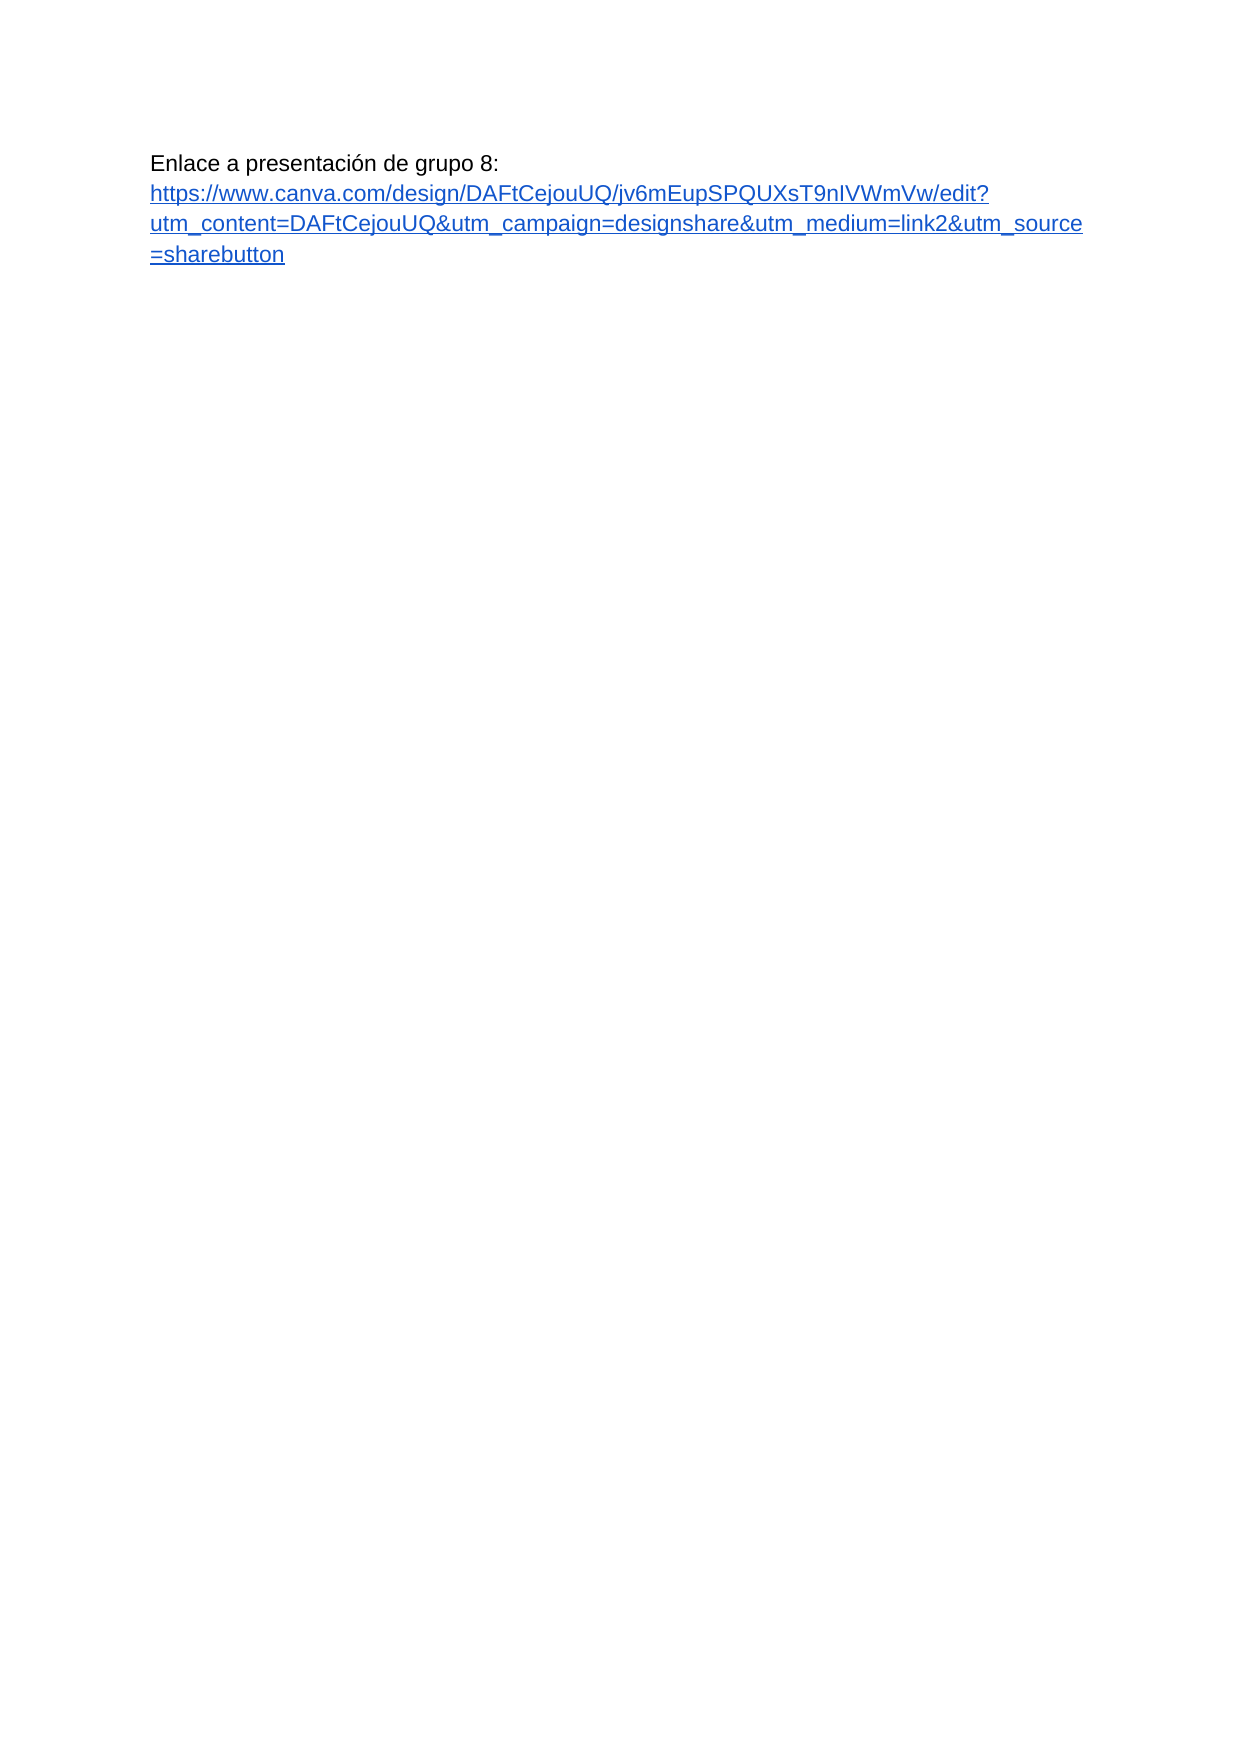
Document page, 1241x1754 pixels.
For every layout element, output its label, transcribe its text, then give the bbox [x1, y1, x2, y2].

text Enlace a presentación de grupo 8: https://www.canva.com/design/DAFtCejouUQ/jv6mEupSPQUXsT9nIVWmVw/edit?utm_content=DAFtCejouUQ&utm_campaign=designshare&utm_medium=link2&utm_source=sharebutton [150, 150, 1090, 267]
